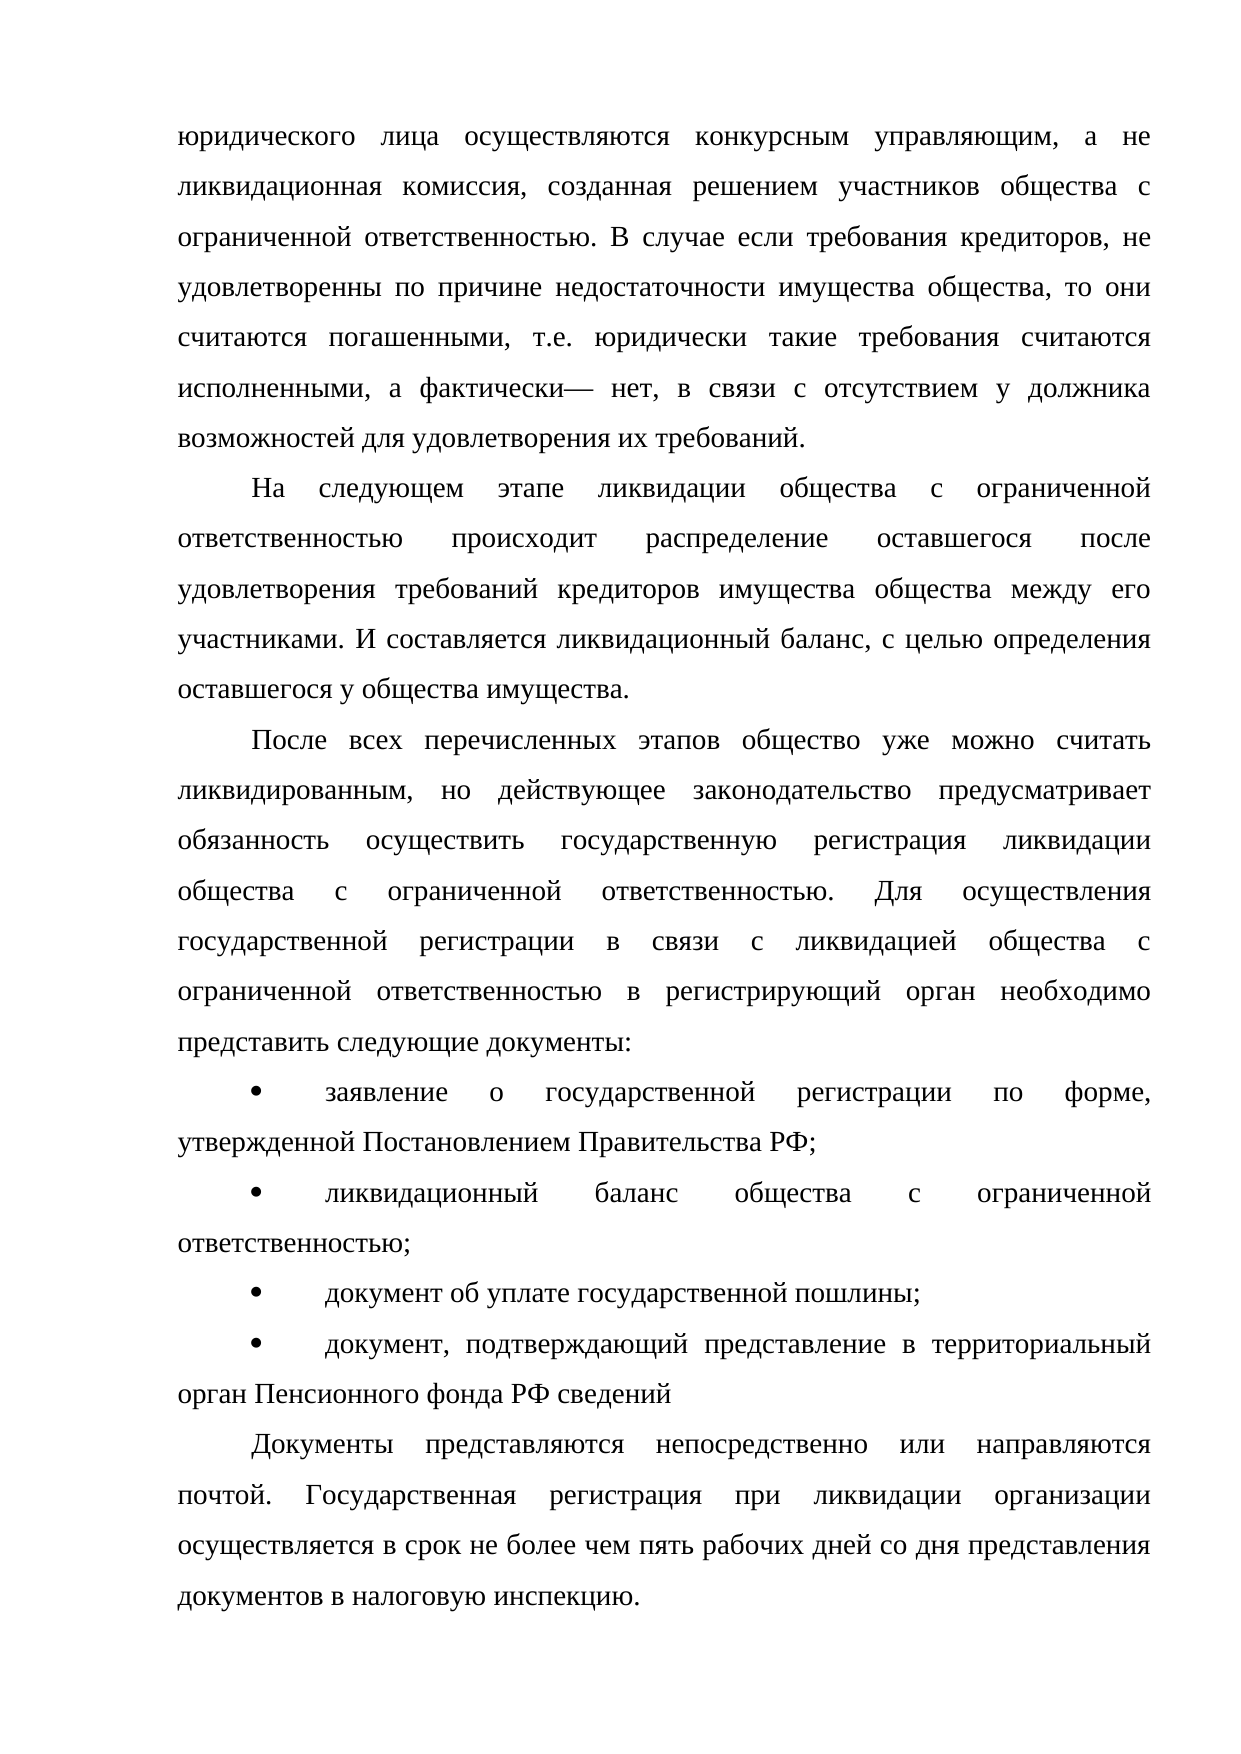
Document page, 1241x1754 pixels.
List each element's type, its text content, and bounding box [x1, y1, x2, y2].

list документ об уплате государственной пошлины; [177, 1276, 1152, 1309]
list заявление о государственной регистрации по форме, утвержденной Постановлением Правительства РФ; [177, 1074, 1152, 1158]
list документ, подтверждающий представление в территориальный орган Пенсионного фонда РФ сведений [177, 1326, 1152, 1410]
text Документы представляются непосредственно или направляются почтой. Государственная регистрация при ликвидации организации осуществляется в срок не более чем пять рабочих дней со дня представления документов в налоговую инспекцию. [177, 1427, 1152, 1611]
text На следующем этапе ликвидации общества с ограниченной ответственностью происходит распределение оставшегося после удовлетворения требований кредиторов имущества общества между его участниками. И составляется ликвидационный баланс, с целью определения оставшегося у общества имущества. [177, 470, 1152, 705]
list ликвидационный баланс общества с ограниченной ответственностью; [177, 1175, 1152, 1259]
text После всех перечисленных этапов общество уже можно считать ликвидированным, но действующее законодательство предусматривает обязанность осуществить государственную регистрация ликвидации общества с ограниченной ответственностью. Для осуществления государственной регистрации в связи с ликвидацией общества с ограниченной ответственностью в регистрирующий орган необходимо представить следующие документы: [177, 722, 1152, 1057]
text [177, 118, 1152, 453]
